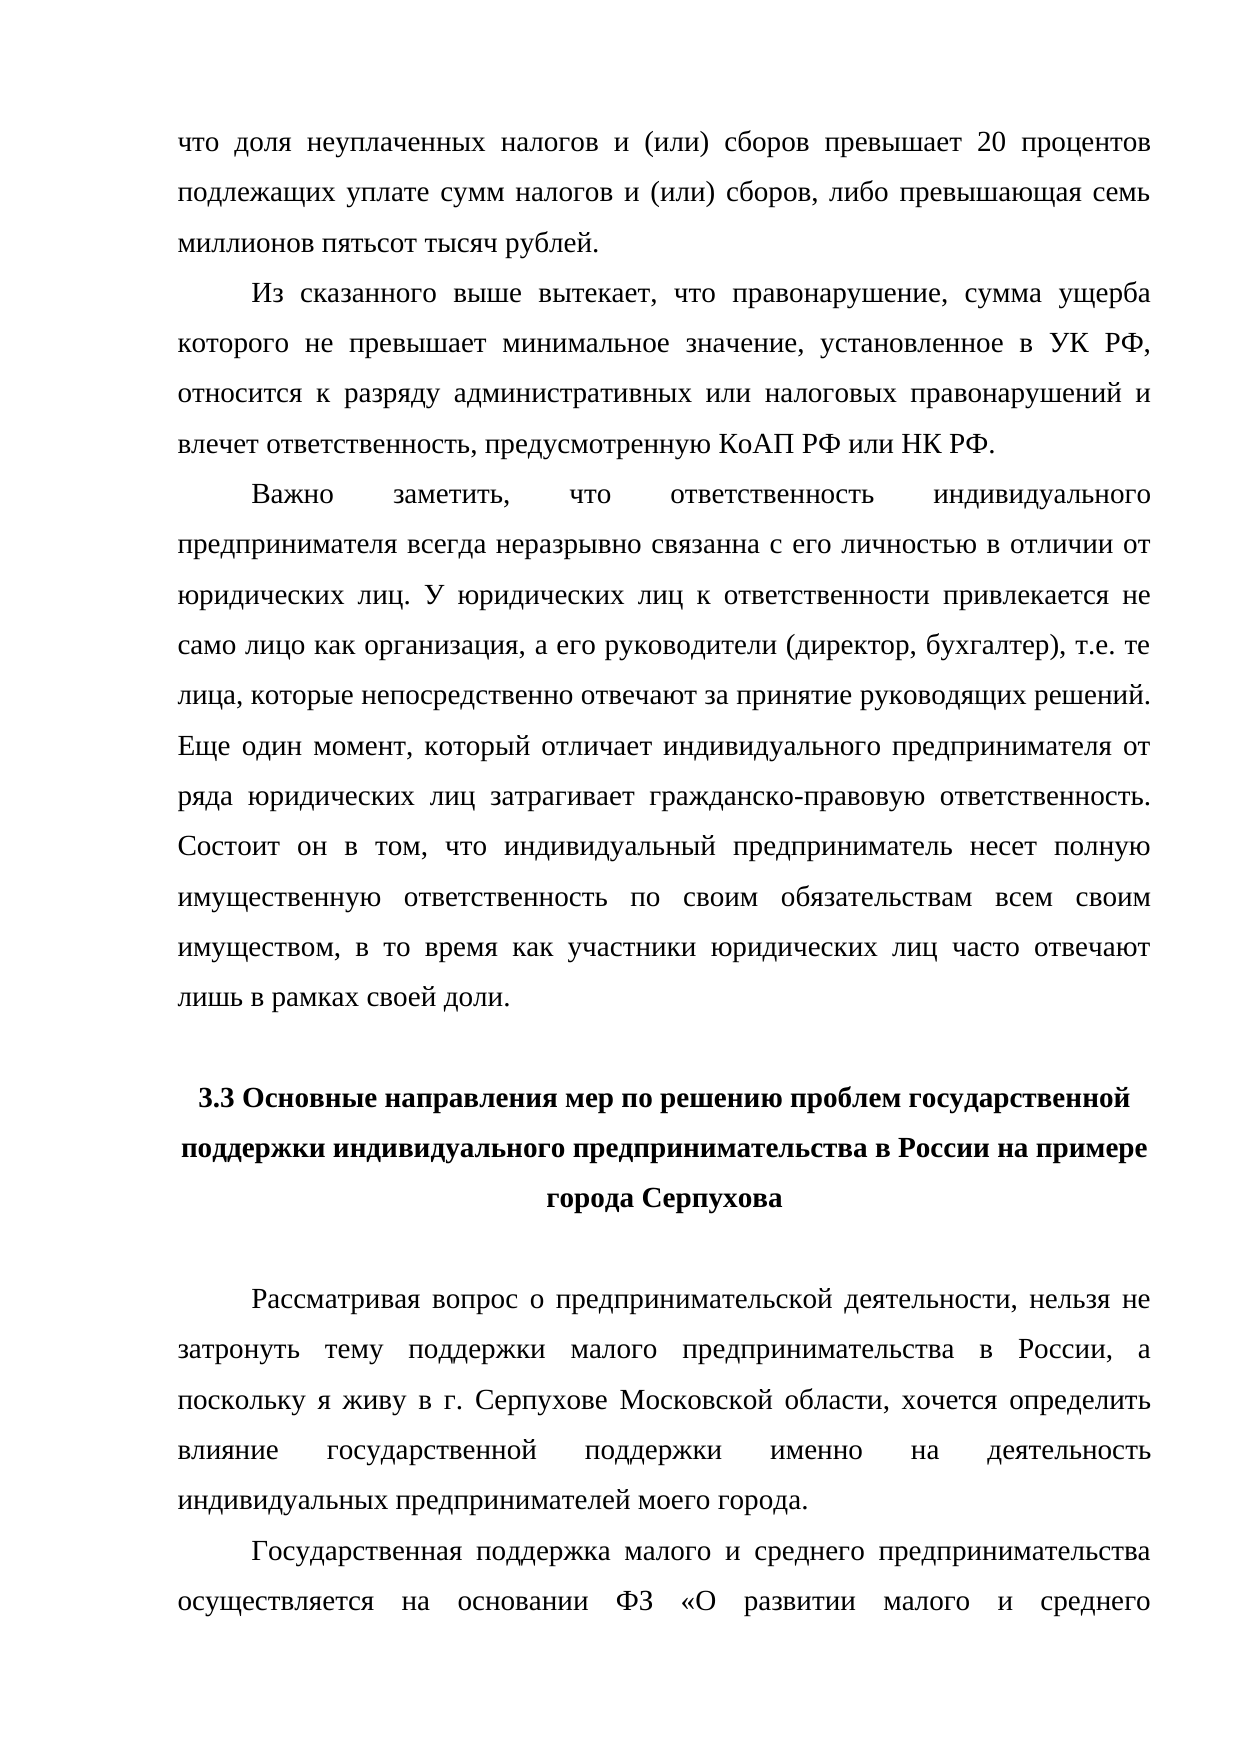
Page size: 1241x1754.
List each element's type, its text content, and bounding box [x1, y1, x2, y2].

text Важно заметить, что ответственность индивидуального предпринимателя всегда неразрывно связанна с его личностью в отличии от юридических лиц. У юридических лиц к ответственности привлекается не само лицо как организация, а его руководители (директор, бухгалтер), т.е. те лица, которые непосредственно отвечают за принятие руководящих решений. Еще один момент, который отличает индивидуального предпринимателя от ряда юридических лиц затрагивает гражданско-правовую ответственность. Состоит он в том, что индивидуальный предприниматель несет полную имущественную ответственность по своим обязательствам всем своим имуществом, в то время как участники юридических лиц часто отвечают лишь в рамках своей доли. [177, 476, 1152, 1013]
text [177, 1533, 1152, 1617]
text Из сказанного выше вытекает, что правонарушение, сумма ущерба которого не превышает минимальное значение, установленное в УК РФ, относится к разряду административных или налоговых правонарушений и влечет ответственность, предусмотренную КоАП РФ или НК РФ. [177, 275, 1152, 459]
text Рассматривая вопрос о предпринимательской деятельности, нельзя не затронуть тему поддержки малого предпринимательства в России, а поскольку я живу в г. Серпухове Московской области, хочется определить влияние государственной поддержки именно на деятельность индивидуальных предпринимателей моего города. [177, 1281, 1152, 1516]
subtitle 3.3 Основные направления мер по решению проблем государственной поддержки индивидуального предпринимательства в России на примере города Серпухова [177, 1080, 1152, 1214]
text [177, 124, 1152, 258]
